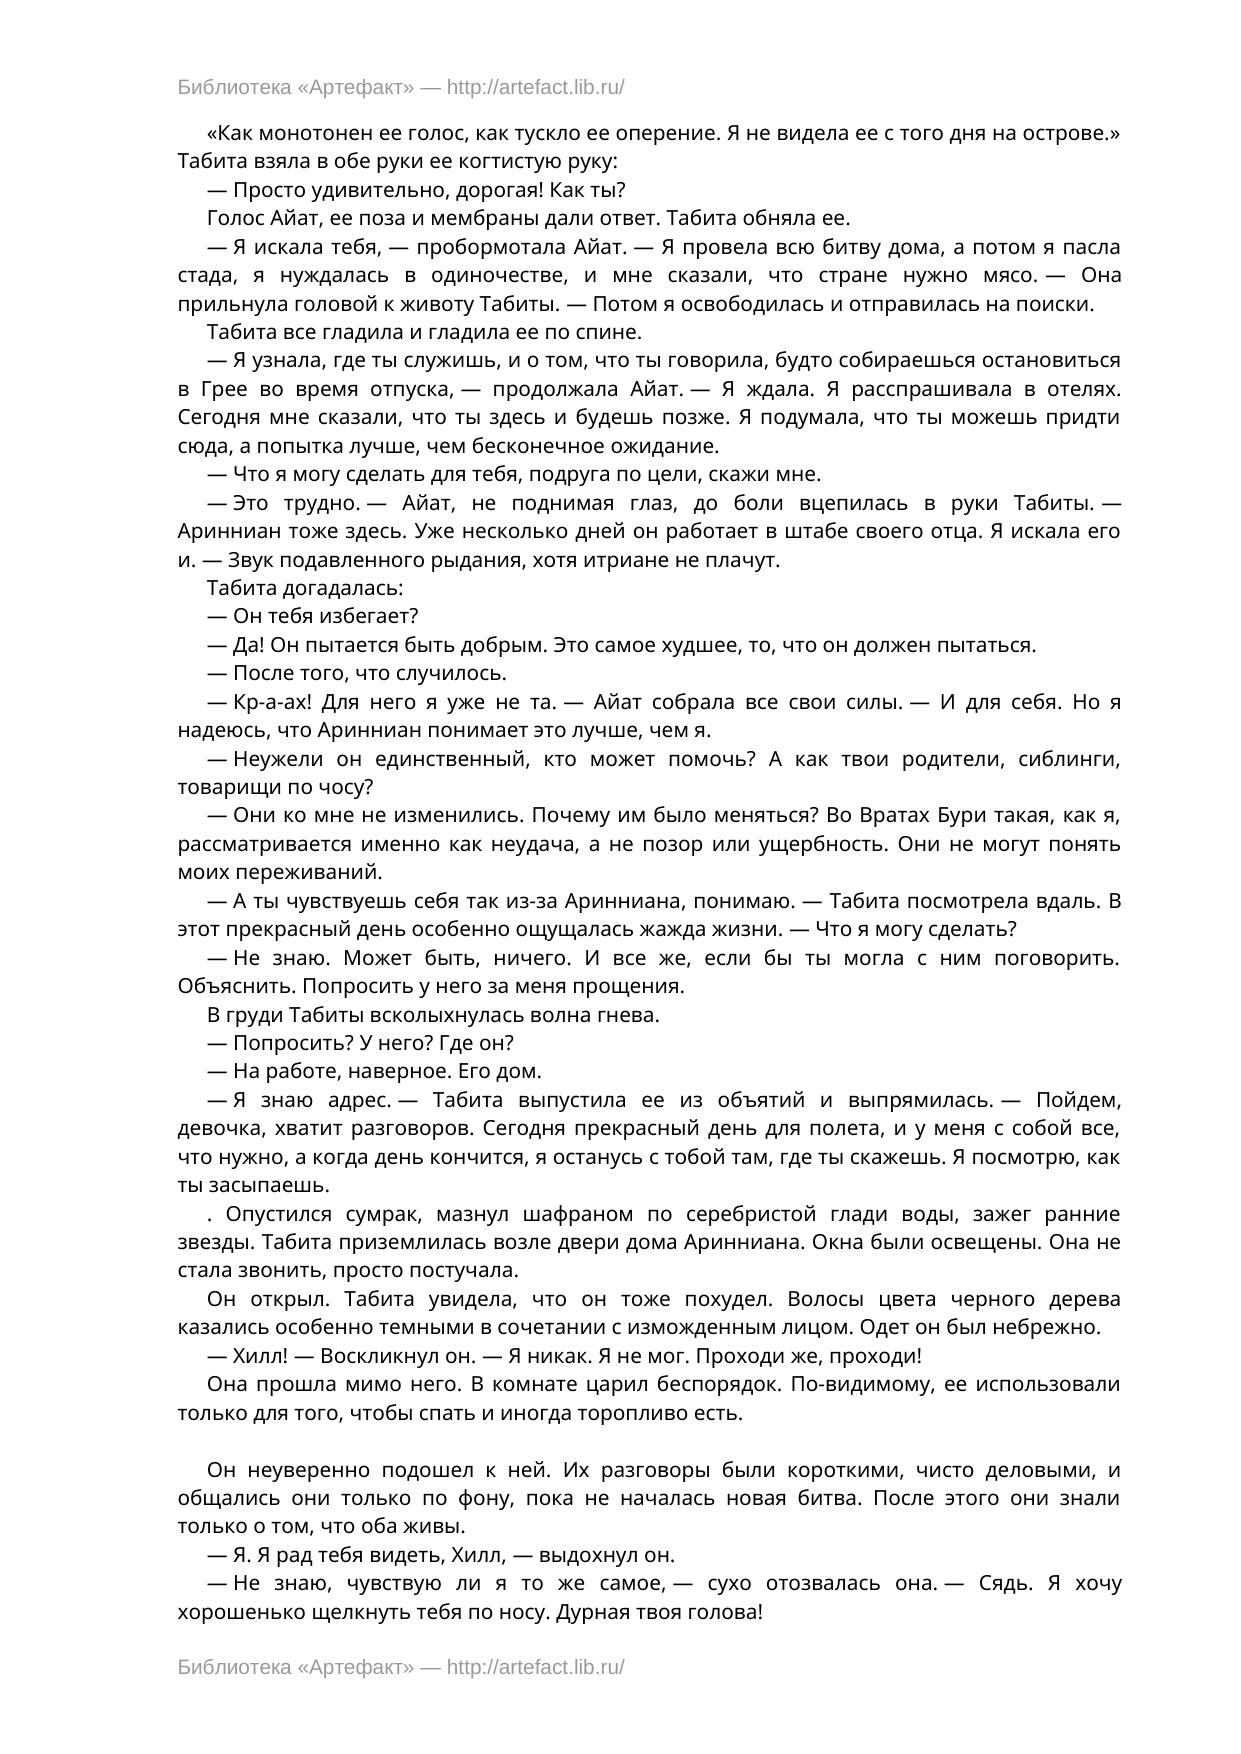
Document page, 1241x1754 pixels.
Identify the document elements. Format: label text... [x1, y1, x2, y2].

text Он открыл. Табита увидела, что он тоже похудел. Волосы цвета черного дерева казались особенно темными в сочетании с изможденным лицом. Одет он был небрежно. [177, 1284, 1122, 1341]
text — Попросить? У него? Где он? [177, 1028, 1122, 1057]
text В груди Табиты всколыхнулась волна гнева. [177, 1000, 1122, 1028]
text «Как монотонен ее голос, как тускло ее оперение. Я не видела ее с того дня на острове.» Табита взяла в обе руки ее когтистую руку: [177, 118, 1122, 175]
text — Неужели он единственный, кто может помочь? А как твои родители, сиблинги, товарищи по чосу? [177, 744, 1122, 801]
text Голос Айат, ее поза и мембраны дали ответ. Табита обняла ее. [177, 203, 1122, 232]
text — Просто удивительно, дорогая! Как ты? [177, 175, 1122, 203]
text Табита все гладила и гладила ее по спине. [177, 317, 1122, 346]
text — После того, что случилось. [177, 658, 1122, 687]
text — Я знаю адрес. — Табита выпустила ее из объятий и выпрямилась. — Пойдем, девочка, хватит разговоров. Сегодня прекрасный день для полета, и у меня с собой все, что нужно, а когда день кончится, я останусь с тобой там, где ты скажешь. Я посмотрю, как ты засыпаешь. [177, 1085, 1122, 1199]
text — Кр-а-ах! Для него я уже не та. — Айат собрала все свои силы. — И для себя. Но я надеюсь, что Аринниан понимает это лучше, чем я. [177, 687, 1122, 744]
text — Да! Он пытается быть добрым. Это самое худшее, то, что он должен пытаться. [177, 630, 1122, 658]
text — Не знаю, чувствую ли я то же самое, — сухо отозвалась она. — Сядь. Я хочу хорошенько щелкнуть тебя по носу. Дурная твоя голова! [177, 1568, 1122, 1625]
text — Я узнала, где ты служишь, и о том, что ты говорила, будто собираешься остановиться в Грее во время отпуска, — продолжала Айат. — Я ждала. Я расспрашивала в отелях. Сегодня мне сказали, что ты здесь и будешь позже. Я подумала, что ты можешь придти сюда, а попытка лучше, чем бесконечное ожидание. [177, 346, 1122, 459]
text — Я искала тебя, — пробормотала Айат. — Я провела всю битву дома, а потом я пасла стада, я нуждалась в одиночестве, и мне сказали, что стране нужно мясо. — Она прильнула головой к животу Табиты. — Потом я освободилась и отправилась на поиски. [177, 232, 1122, 317]
text . Опустился сумрак, мазнул шафраном по серебристой глади воды, зажег ранние звезды. Табита приземлилась возле двери дома Аринниана. Окна были освещены. Она не стала звонить, просто постучала. [177, 1199, 1122, 1284]
text — Не знаю. Может быть, ничего. И все же, если бы ты могла с ним поговорить. Объяснить. Попросить у него за меня прощения. [177, 943, 1122, 1000]
text — Я. Я рад тебя видеть, Хилл, — выдохнул он. [177, 1540, 1122, 1568]
text — Хилл! — Воскликнул он. — Я никак. Я не мог. Проходи же, проходи! [177, 1341, 1122, 1369]
text — Он тебя избегает? [177, 602, 1122, 630]
text — Это трудно. — Айат, не поднимая глаз, до боли вцепилась в руки Табиты. — Аринниан тоже здесь. Уже несколько дней он работает в штабе своего отца. Я искала его и. — Звук подавленного рыдания, хотя итриане не плачут. [177, 488, 1122, 573]
text — А ты чувствуешь себя так из-за Аринниана, понимаю. — Табита посмотрела вдаль. В этот прекрасный день особенно ощущалась жажда жизни. — Что я могу сделать? [177, 886, 1122, 943]
text Табита догадалась: [177, 573, 1122, 602]
text Он неуверенно подошел к ней. Их разговоры были короткими, чисто деловыми, и общались они только по фону, пока не началась новая битва. После этого они знали только о том, что оба живы. [177, 1455, 1122, 1540]
text Она прошла мимо него. В комнате царил беспорядок. По-видимому, ее использовали только для того, чтобы спать и иногда торопливо есть. [177, 1369, 1122, 1426]
text — Они ко мне не изменились. Почему им было меняться? Во Вратах Бури такая, как я, рассматривается именно как неудача, а не позор или ущербность. Они не могут понять моих переживаний. [177, 801, 1122, 886]
text — Что я могу сделать для тебя, подруга по цели, скажи мне. [177, 459, 1122, 488]
text — На работе, наверное. Его дом. [177, 1057, 1122, 1085]
